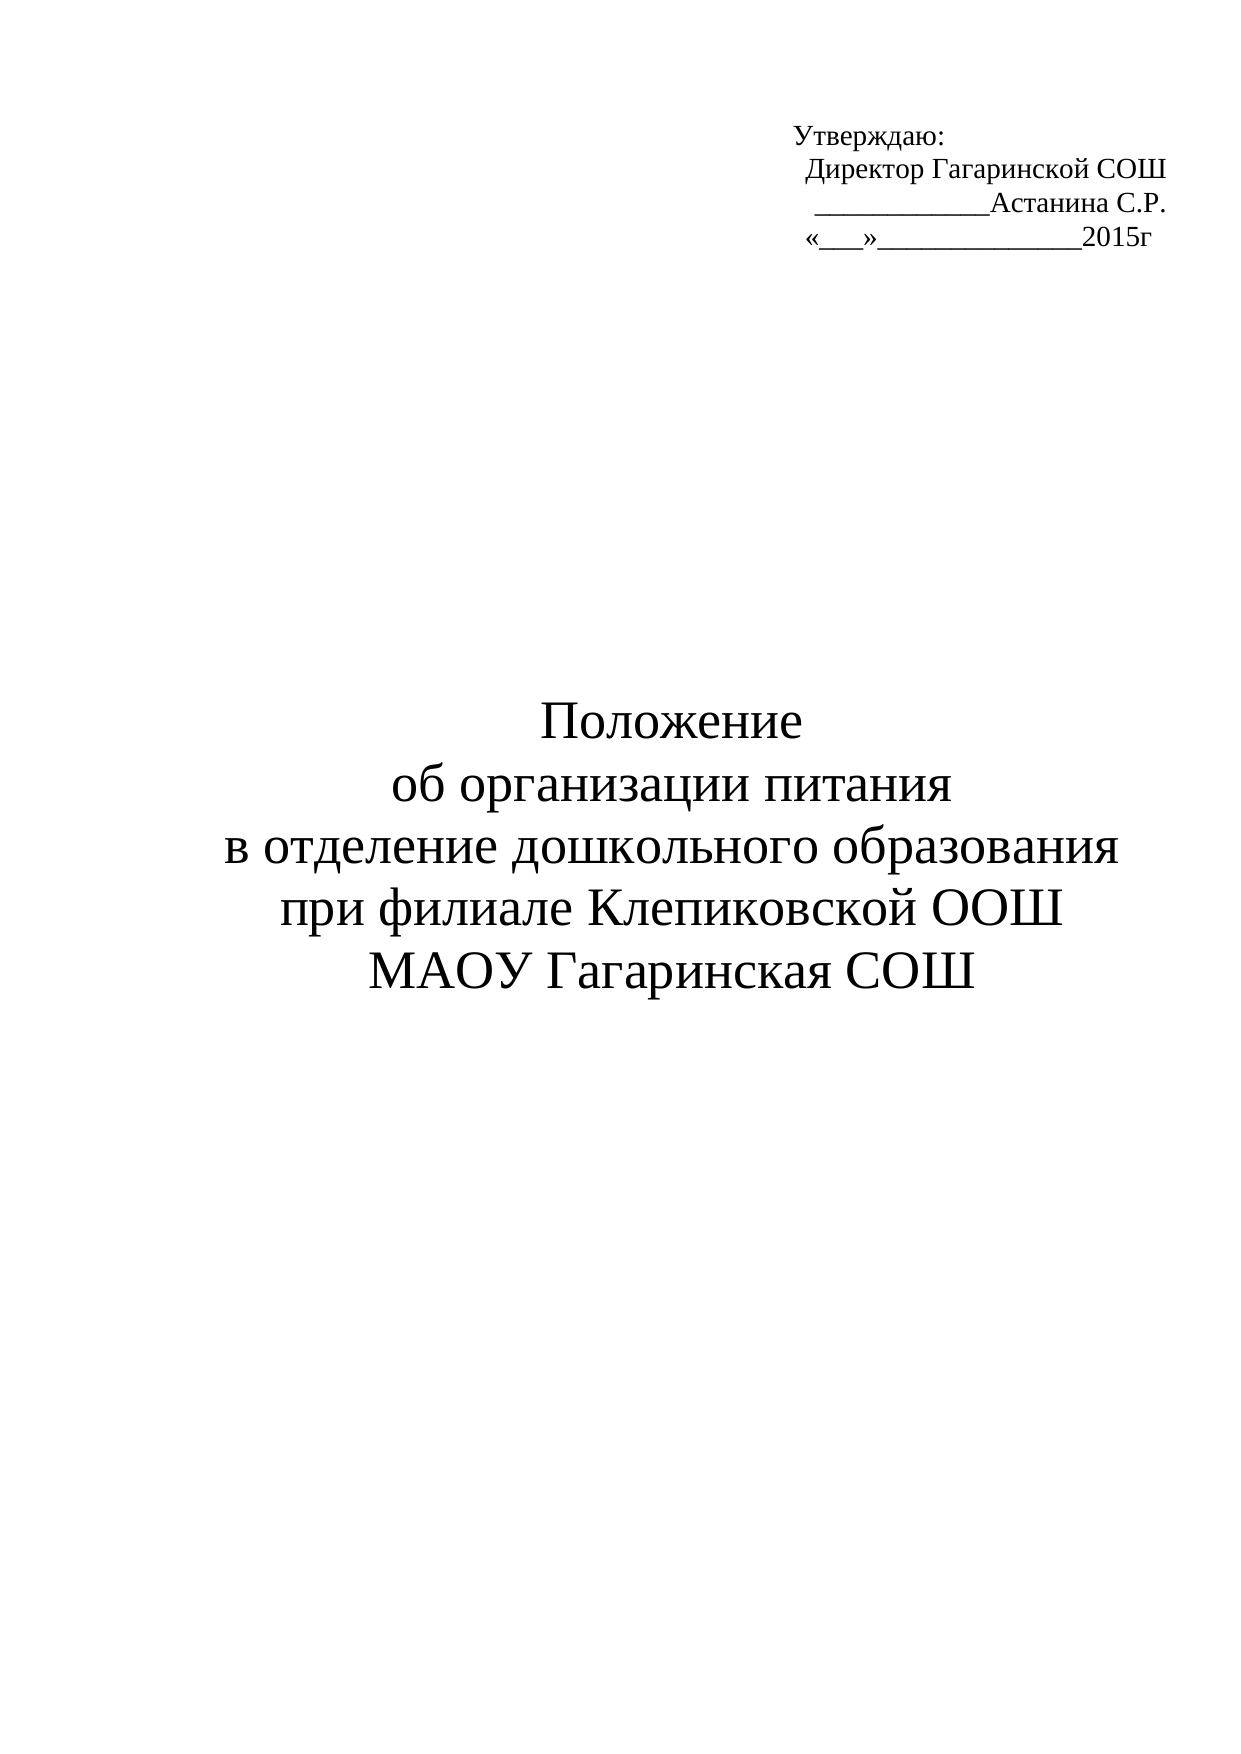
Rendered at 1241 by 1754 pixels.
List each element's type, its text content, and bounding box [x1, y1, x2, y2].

text МАОУ Гагаринская СОШ [177, 937, 1167, 1000]
text Утверждаю: [177, 118, 1167, 152]
text Положение [177, 688, 1167, 751]
text об организации питания [177, 751, 1167, 813]
text в отделение дошкольного образования при филиале Клепиковской ООШ [177, 813, 1167, 937]
text «___»______________2015г [177, 219, 1167, 252]
text ____________Астанина С.Р. [177, 185, 1167, 219]
text Директор Гагаринской СОШ [177, 152, 1167, 185]
